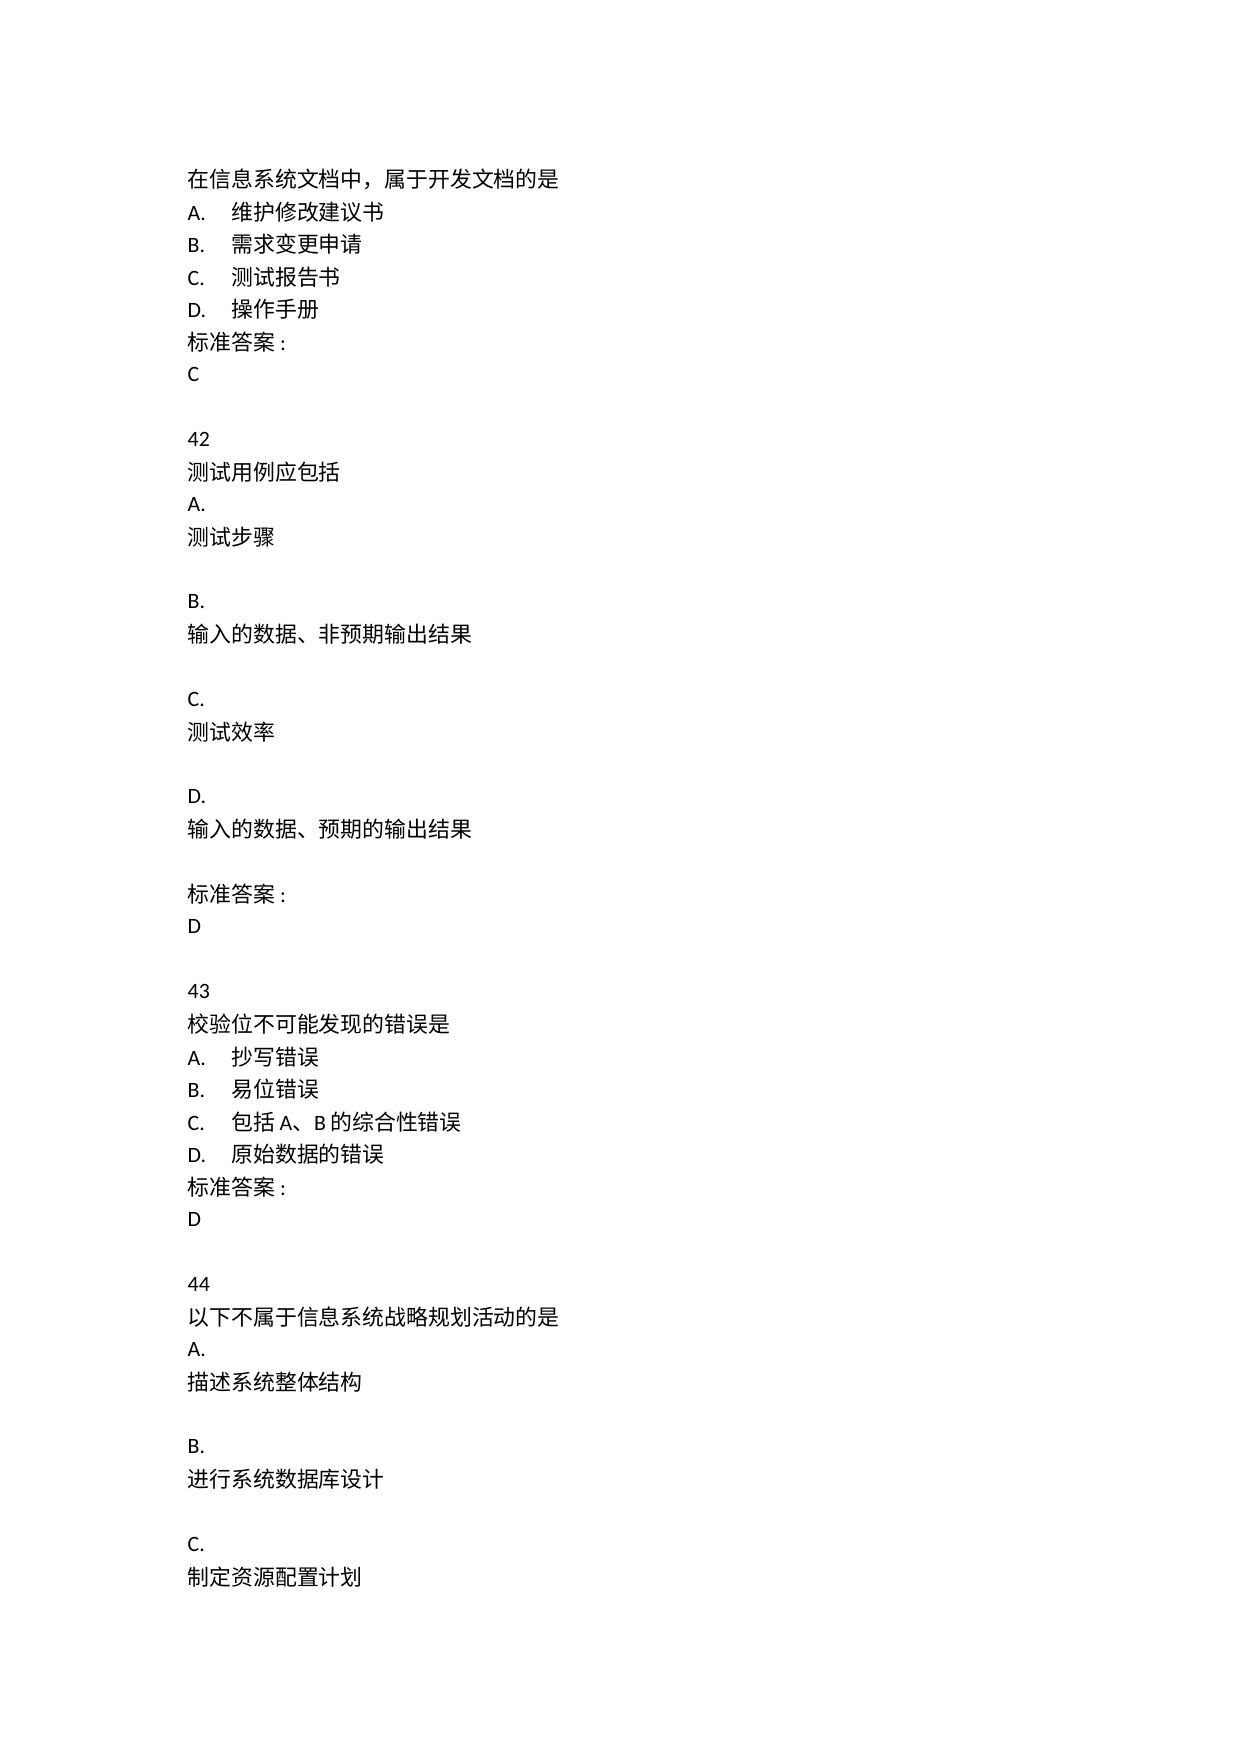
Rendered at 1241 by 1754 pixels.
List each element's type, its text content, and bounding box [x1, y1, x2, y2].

text 标准答案 : [187, 877, 1053, 909]
text 测试效率 [187, 714, 1053, 747]
text B. 易位错误 [187, 1072, 1053, 1104]
text 标准答案 : [187, 324, 1053, 357]
text B. 需求变更申请 [187, 227, 1053, 259]
text 43 [187, 974, 1053, 1007]
text A. [187, 1332, 1053, 1364]
text 描述系统整体结构 [187, 1364, 1053, 1397]
text C. 测试报告书 [187, 259, 1053, 292]
text D. 原始数据的错误 [187, 1137, 1053, 1169]
text 校验位不可能发现的错误是 [187, 1007, 1053, 1039]
text 测试用例应包括 [187, 454, 1053, 487]
text D. 操作手册 [187, 292, 1053, 324]
text 标准答案 : [187, 1169, 1053, 1202]
text D. [187, 779, 1053, 812]
text A. 维护修改建议书 [187, 194, 1053, 227]
text 输入的数据、非预期输出结果 [187, 617, 1053, 649]
text D [187, 909, 1053, 942]
text C [187, 357, 1053, 389]
text 进行系统数据库设计 [187, 1462, 1053, 1494]
text C. [187, 1527, 1053, 1559]
text 测试步骤 [187, 519, 1053, 552]
text A. 抄写错误 [187, 1039, 1053, 1072]
text 以下不属于信息系统战略规划活动的是 [187, 1299, 1053, 1332]
text B. [187, 1429, 1053, 1462]
text 44 [187, 1267, 1053, 1299]
text B. [187, 584, 1053, 617]
text D [187, 1202, 1053, 1234]
text A. [187, 487, 1053, 519]
text C. [187, 682, 1053, 714]
text 在信息系统文档中，属于开发文档的是 [187, 162, 1053, 194]
text 输入的数据、预期的输出结果 [187, 812, 1053, 844]
text 制定资源配置计划 [187, 1559, 1053, 1592]
text 42 [187, 422, 1053, 454]
text C. 包括A、B的综合性错误 [187, 1104, 1053, 1137]
